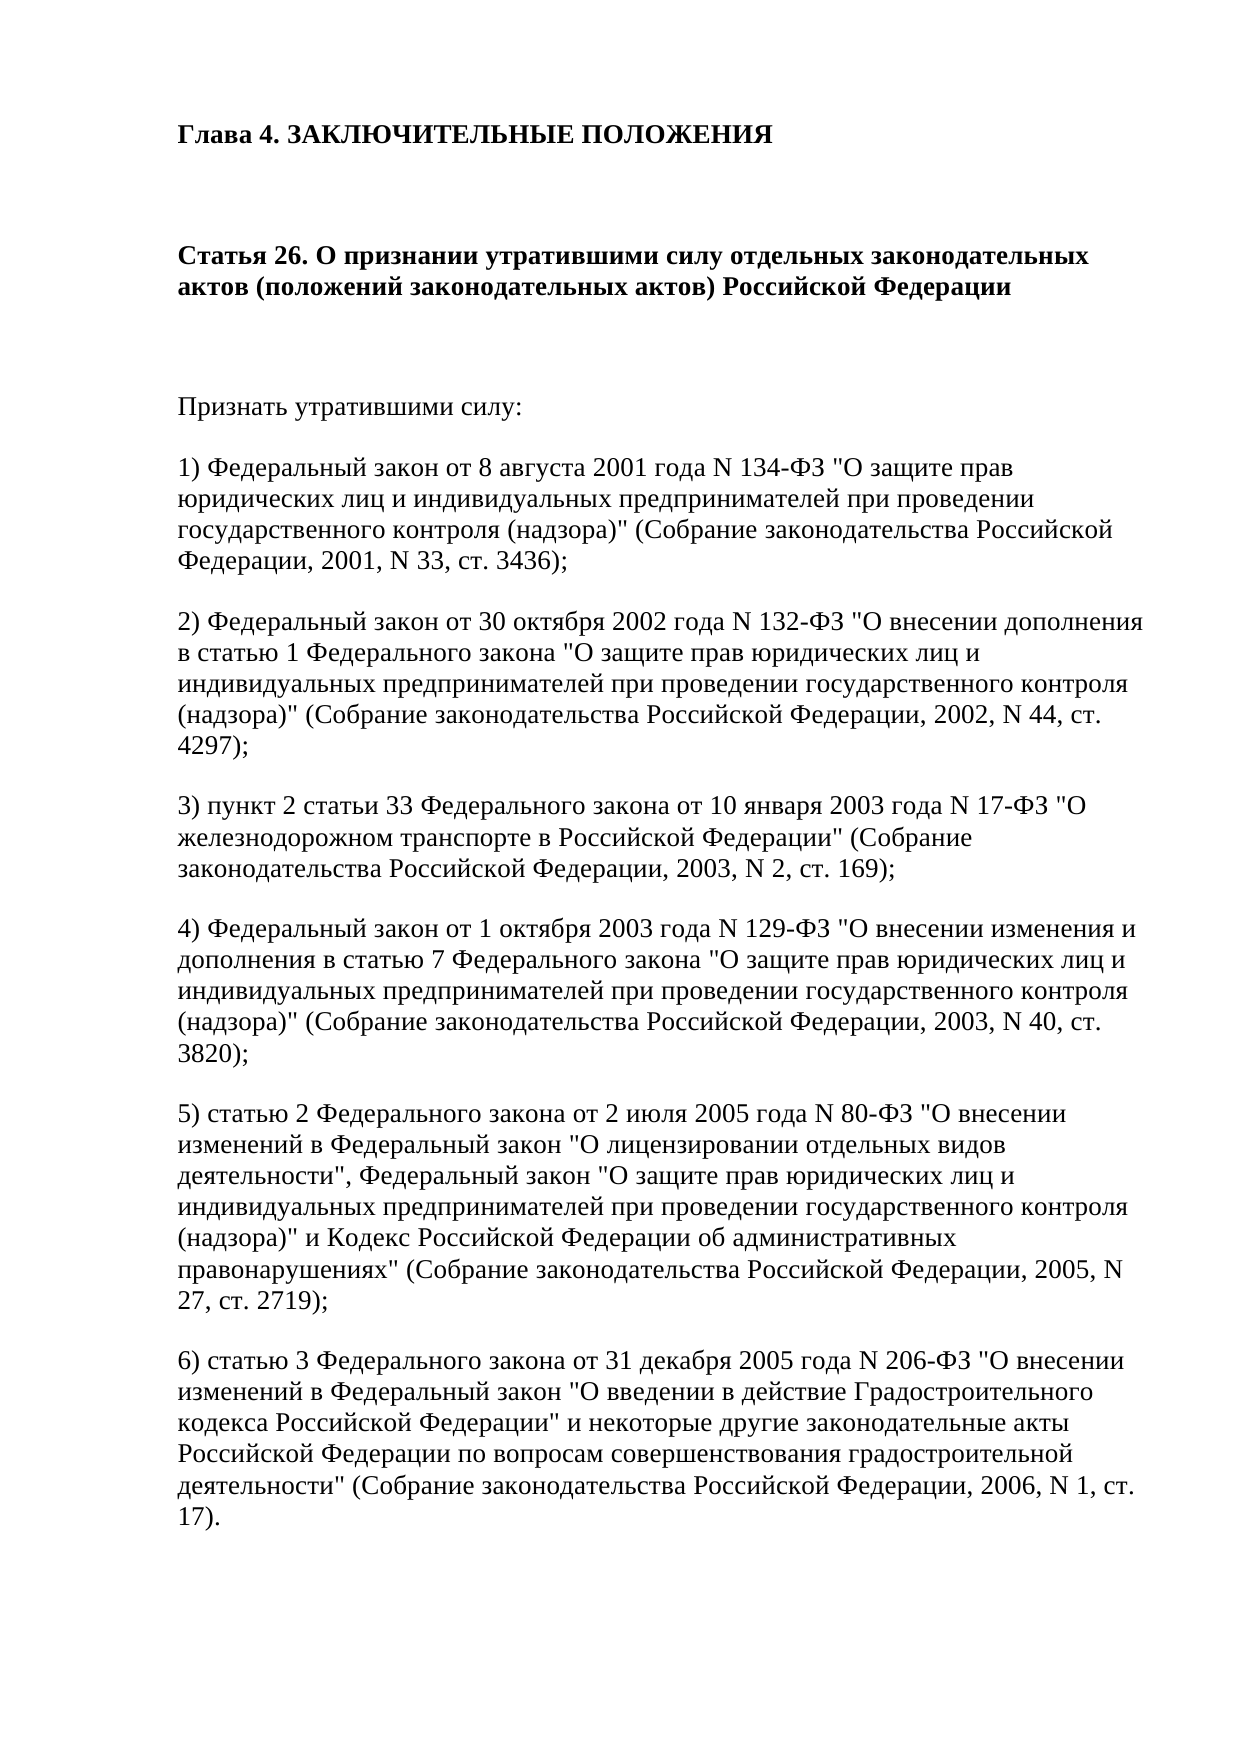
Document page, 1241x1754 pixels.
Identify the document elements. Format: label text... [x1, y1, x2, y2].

text Глава 4. ЗАКЛЮЧИТЕЛЬНЫЕ ПОЛОЖЕНИЯ [177, 118, 1152, 149]
text 6) статью 3 Федерального закона от 31 декабря 2005 года N 206-ФЗ "О внесении изменений в Федеральный закон "О введении в действие Градостроительного кодекса Российской Федерации" и некоторые другие законодательные акты Российской Федерации по вопросам совершенствования градостроительной деятельности" (Собрание законодательства Российской Федерации, 2006, N 1, ст. 17). [177, 1344, 1152, 1531]
text 3) пункт 2 статьи 33 Федерального закона от 10 января 2003 года N 17-ФЗ "О железнодорожном транспорте в Российской Федерации" (Собрание законодательства Российской Федерации, 2003, N 2, ст. 169); [177, 789, 1152, 883]
text 5) статью 2 Федерального закона от 2 июля 2005 года N 80-ФЗ "О внесении изменений в Федеральный закон "О лицензировании отдельных видов деятельности", Федеральный закон "О защите прав юридических лиц и индивидуальных предпринимателей при проведении государственного контроля (надзора)" и Кодекс Российской Федерации об административных правонарушениях" (Собрание законодательства Российской Федерации, 2005, N 27, ст. 2719); [177, 1097, 1152, 1315]
text Статья 26. О признании утратившими силу отдельных законодательных актов (положений законодательных актов) Российской Федерации [177, 239, 1152, 301]
text 4) Федеральный закон от 1 октября 2003 года N 129-ФЗ "О внесении изменения и дополнения в статью 7 Федерального закона "О защите прав юридических лиц и индивидуальных предпринимателей при проведении государственного контроля (надзора)" (Собрание законодательства Российской Федерации, 2003, N 40, ст. 3820); [177, 912, 1152, 1068]
text 1) Федеральный закон от 8 августа 2001 года N 134-ФЗ "О защите прав юридических лиц и индивидуальных предпринимателей при проведении государственного контроля (надзора)" (Собрание законодательства Российской Федерации, 2001, N 33, ст. 3436); [177, 451, 1152, 575]
text 2) Федеральный закон от 30 октября 2002 года N 132-ФЗ "О внесении дополнения в статью 1 Федерального закона "О защите прав юридических лиц и индивидуальных предпринимателей при проведении государственного контроля (надзора)" (Собрание законодательства Российской Федерации, 2002, N 44, ст. 4297); [177, 604, 1152, 760]
text Признать утратившими силу: [177, 391, 1152, 422]
